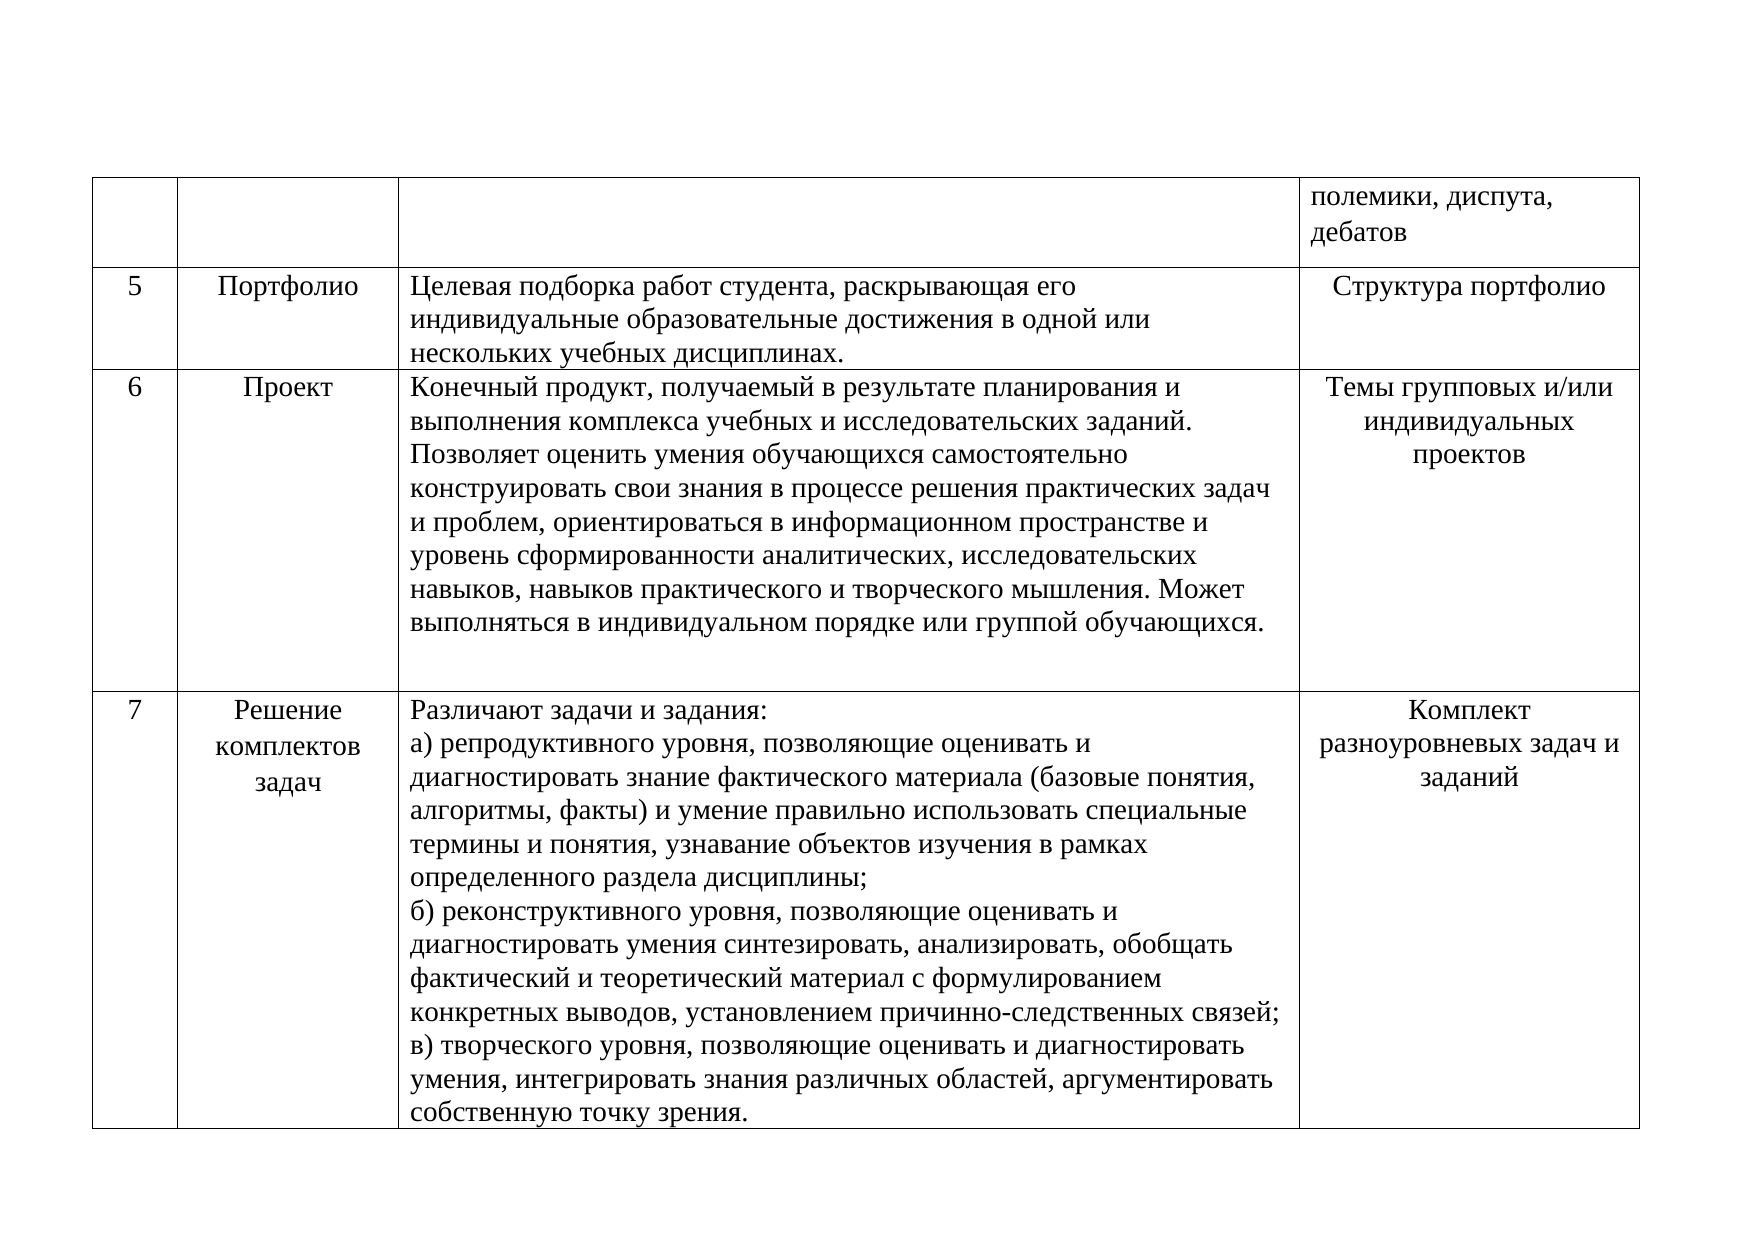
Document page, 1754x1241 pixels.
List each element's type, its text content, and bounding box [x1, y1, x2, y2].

table_cell Различают задачи и задания: а) репродуктивного уровня, позволяющие оценивать и диагностировать знание фактического материала (базовые понятия, алгоритмы, факты) и умение правильно использовать специальные термины и понятия, узнавание объектов изучения в рамках определенного раздела дисциплины; б) реконструктивного уровня, позволяющие оценивать и диагностировать умения синтезировать, анализировать, обобщать фактический и теоретический материал с формулированием конкретных выводов, установлением причинно-следственных связей; в) творческого уровня, позволяющие оценивать и диагностировать умения, интегрировать знания различных областей, аргументировать собственную точку зрения. [399, 692, 1299, 1128]
table_cell Проект [178, 370, 398, 691]
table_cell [1300, 178, 1639, 267]
table_cell Структура портфолио [1300, 268, 1639, 368]
table_cell Портфолио [178, 268, 398, 368]
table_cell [399, 178, 1299, 267]
table_cell Комплект разноуровневых задач и заданий [1300, 692, 1639, 1128]
table_cell 4 [93, 178, 177, 267]
table_cell Конечный продукт, получаемый в результате планирования и выполнения комплекса учебных и исследовательских заданий. Позволяет оценить умения обучающихся самостоятельно конструировать свои знания в процессе решения практических задач и проблем, ориентироваться в информационном пространстве и уровень сформированности аналитических, исследовательских навыков, навыков практического и творческого мышления. Может выполняться в индивидуальном порядке или группой обучающихся. [399, 370, 1299, 691]
table_cell Решение комплектов задач [178, 692, 398, 1128]
table_cell 6 [93, 370, 177, 691]
table_cell Темы групповых и/или индивидуальных проектов [1300, 370, 1639, 691]
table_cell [178, 178, 398, 267]
table_cell 5 [93, 268, 177, 368]
table_cell 7 [93, 692, 177, 1128]
table_cell Целевая подборка работ студента, раскрывающая его индивидуальные образовательные достижения в одной или нескольких учебных дисциплинах. [399, 268, 1299, 368]
